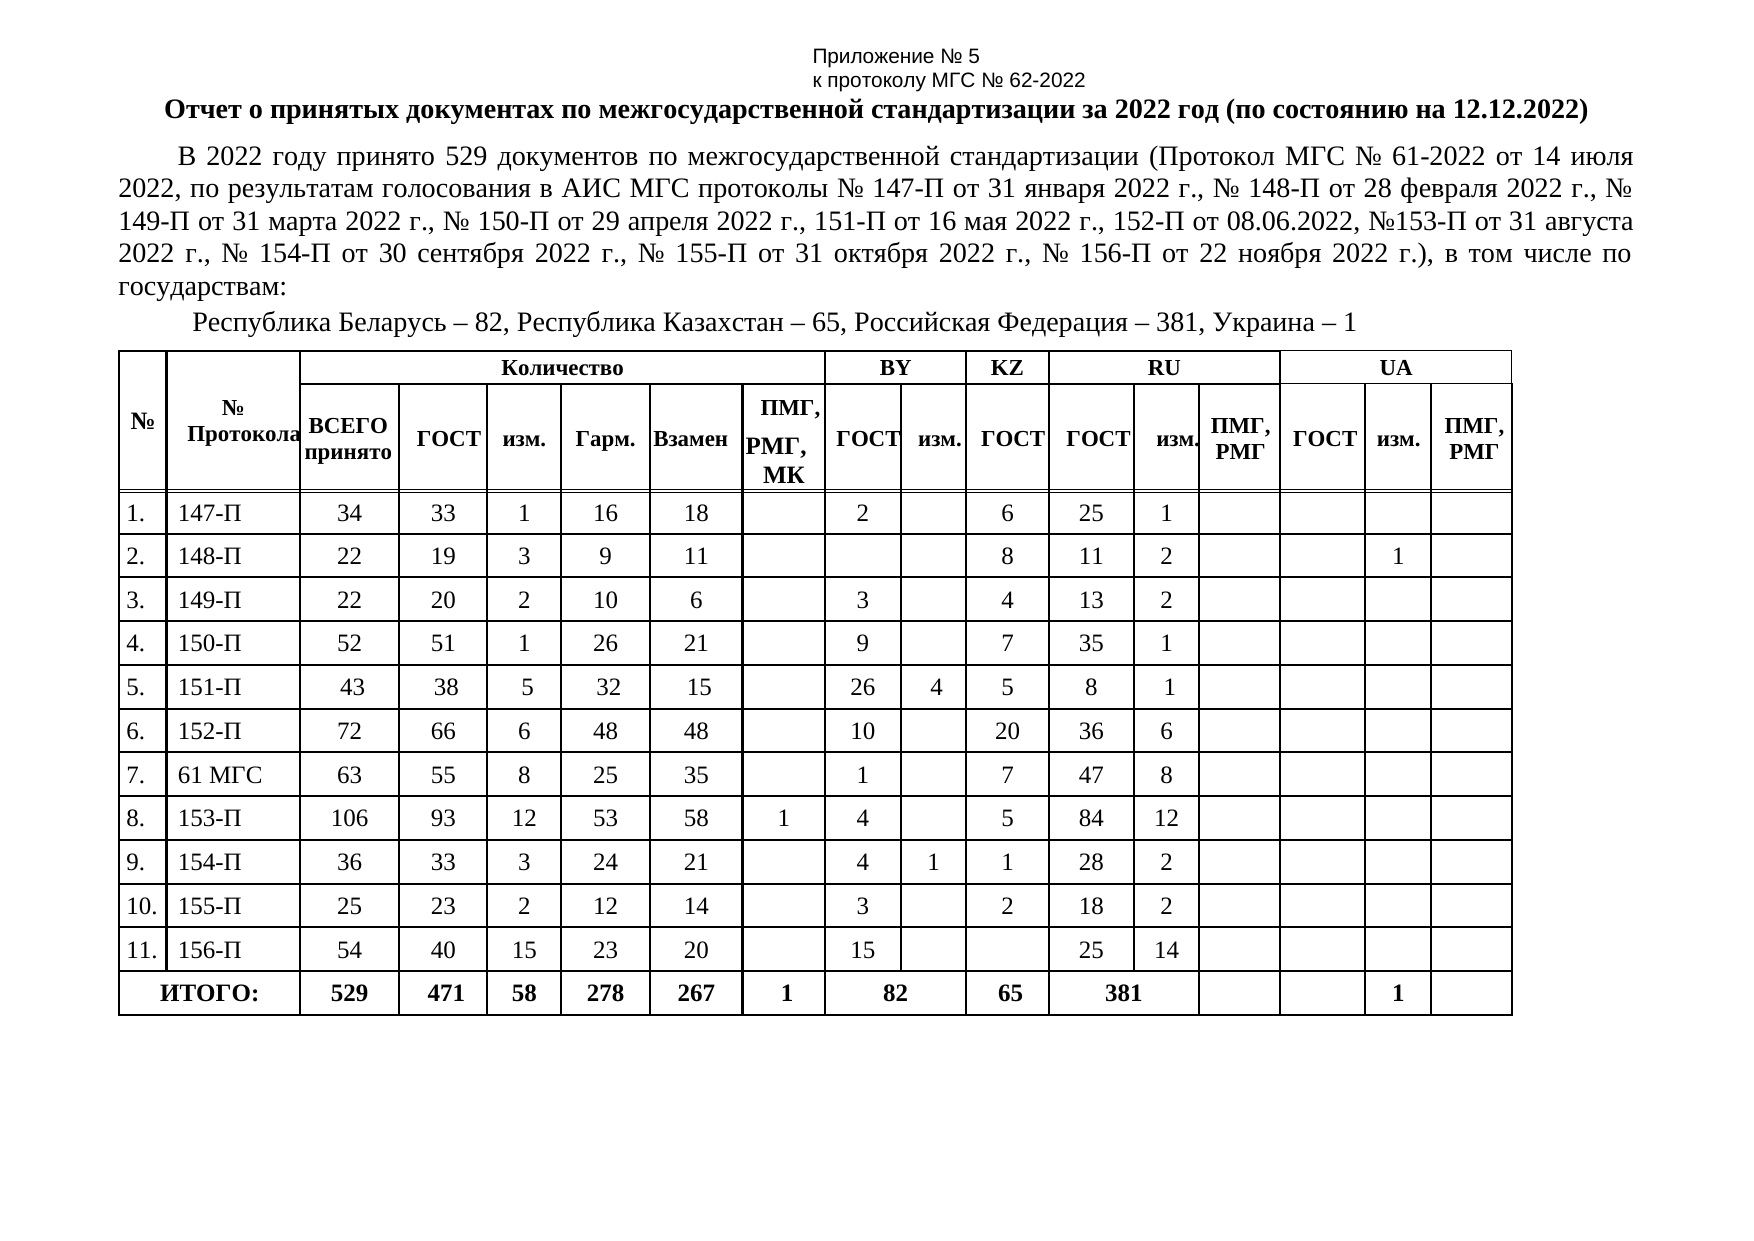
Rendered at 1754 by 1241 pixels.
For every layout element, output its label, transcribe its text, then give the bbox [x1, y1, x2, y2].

table_cell 25 [301, 885, 398, 926]
table_cell 18 [1050, 885, 1133, 926]
table_cell [967, 928, 1048, 970]
table_cell [744, 535, 824, 576]
table_cell 25 [1050, 928, 1133, 970]
table_cell [902, 578, 965, 620]
table_cell 43 [301, 666, 398, 707]
table_header RU [1050, 352, 1279, 383]
table_cell ИТОГО: [120, 972, 299, 1014]
table_cell ГОСТ [967, 385, 1048, 489]
table_cell [1281, 578, 1364, 620]
table_cell 36 [1050, 710, 1133, 751]
table_cell 24 [562, 841, 649, 882]
table_cell ПМГ, РМГ [1432, 384, 1511, 489]
table_cell [1281, 622, 1364, 664]
table_cell 1 [488, 622, 560, 664]
table_cell 84 [1050, 797, 1133, 839]
table_cell 10 [562, 578, 649, 620]
table_cell 32 [562, 666, 649, 707]
table_cell [902, 535, 965, 576]
table_header UA [1281, 351, 1511, 383]
text В 2022 году принято 529 документов по межгосударственной стандартизации (Протокол МГС № 61-2022 от 14 июля 2022, по результатам голосования в АИС МГС протоколы № 147-П от 31 января 2022 г., № 148-П от 28 февраля 2022 г., № 149-П от 31 марта 2022 г., № 150-П от 29 апреля 2022 г., 151-П от 16 мая 2022 г., 152-П от 08.06.2022, №153-П от 31 августа 2022 г., № 154-П от 30 сентября 2022 г., № 155-П от 31 октября 2022 г., № 156-П от 22 ноября 2022 г.), в том числе по государствам: [118, 139, 1636, 301]
table_cell 93 [400, 797, 486, 839]
table_cell 38 [400, 666, 486, 707]
table_cell [1281, 797, 1364, 839]
table_cell [744, 841, 824, 882]
table_cell 15 [826, 928, 900, 970]
table_cell 529 [301, 972, 398, 1014]
table_cell 12 [562, 885, 649, 926]
table_cell 8. [120, 797, 165, 839]
table_cell [1200, 578, 1279, 620]
table_cell 1 [902, 841, 965, 882]
table_cell 8 [967, 535, 1048, 576]
table_cell 21 [651, 622, 741, 664]
table_cell [744, 666, 824, 707]
table_cell 4 [826, 841, 900, 882]
table_cell 8 [488, 753, 560, 795]
table_cell [902, 928, 965, 970]
table_cell 1 [744, 972, 824, 1014]
table_cell изм. [488, 385, 560, 489]
table_cell [1200, 493, 1279, 532]
table_cell 152-П [168, 710, 299, 751]
table_cell 6 [488, 710, 560, 751]
table_cell 4 [826, 797, 900, 839]
table_cell 54 [301, 928, 398, 970]
table_cell 471 [400, 972, 486, 1014]
table_cell 1 [826, 753, 900, 795]
table_cell 66 [400, 710, 486, 751]
table_cell 12 [488, 797, 560, 839]
table_cell 21 [651, 841, 741, 882]
table_header BY [826, 352, 965, 383]
table_cell [744, 622, 824, 664]
table_cell 9 [562, 535, 649, 576]
table_cell 22 [301, 578, 398, 620]
table_cell [902, 493, 965, 532]
table_cell [744, 578, 824, 620]
table_cell 150-П [168, 622, 299, 664]
table_cell 7 [967, 622, 1048, 664]
table_cell 53 [562, 797, 649, 839]
table_cell ГОСТ [1050, 385, 1133, 489]
table_cell 58 [651, 797, 741, 839]
table_cell ГОСТ [1281, 384, 1364, 489]
table_cell [1432, 928, 1511, 970]
table_cell [902, 622, 965, 664]
table_cell [1281, 885, 1364, 926]
table_cell 9 [826, 622, 900, 664]
table_cell 23 [400, 885, 486, 926]
table_cell 153-П [168, 797, 299, 839]
table_cell 34 [301, 493, 398, 532]
table_cell 2 [1135, 841, 1198, 882]
table_cell 3 [488, 841, 560, 882]
table_cell 2 [488, 578, 560, 620]
table_cell 2 [826, 493, 900, 532]
table_cell 155-П [168, 885, 299, 926]
table_header № Протокола [168, 352, 299, 489]
table_cell 15 [651, 666, 741, 707]
table_cell 35 [1050, 622, 1133, 664]
table_cell 72 [301, 710, 398, 751]
table_cell [1366, 841, 1430, 882]
table_cell Гарм. [562, 385, 649, 489]
table_cell 63 [301, 753, 398, 795]
table_cell 40 [400, 928, 486, 970]
table_cell 3 [826, 885, 900, 926]
table_cell 2 [1135, 578, 1198, 620]
table_cell [1432, 885, 1511, 926]
table_cell [1366, 710, 1430, 751]
table_cell 147-П [168, 493, 299, 532]
table_cell 12 [1135, 797, 1198, 839]
table_cell 3 [488, 535, 560, 576]
table_cell 25 [562, 753, 649, 795]
table_cell [1432, 493, 1511, 532]
table_cell 82 [826, 972, 965, 1014]
table_cell [1281, 753, 1364, 795]
table_cell 2 [967, 885, 1048, 926]
table_cell 5 [488, 666, 560, 707]
table_cell ПМГ, [744, 385, 824, 427]
table_cell [1281, 493, 1364, 532]
table_cell 23 [562, 928, 649, 970]
table_cell 3 [826, 578, 900, 620]
table_cell [744, 710, 824, 751]
table_cell 6. [120, 710, 165, 751]
table_cell [1200, 535, 1279, 576]
table_cell 1 [488, 493, 560, 532]
table_cell 9. [120, 841, 165, 882]
text Республика Беларусь – 82, Республика Казахстан – 65, Российская Федерация – 381, Украина – 1 [118, 305, 1636, 337]
table_cell [1200, 972, 1279, 1014]
table_cell 18 [651, 493, 741, 532]
table_cell 6 [651, 578, 741, 620]
table_cell 33 [400, 841, 486, 882]
table_cell 14 [1135, 928, 1198, 970]
table_cell 55 [400, 753, 486, 795]
table_cell 58 [488, 972, 560, 1014]
text Отчет о принятых документах по межгосударственной стандартизации за 2022 год (по состоянию на 12.12.2022) [118, 92, 1636, 124]
table_cell 5 [967, 797, 1048, 839]
table_cell 5 [967, 666, 1048, 707]
table_cell 148-П [168, 535, 299, 576]
table_cell [1366, 666, 1430, 707]
table_cell [744, 753, 824, 795]
table_cell [1432, 753, 1511, 795]
table_cell 6 [1135, 710, 1198, 751]
table_cell 1 [744, 797, 824, 839]
table_cell 7 [967, 753, 1048, 795]
table_cell 33 [400, 493, 486, 532]
table_cell 1. [120, 493, 165, 532]
table_cell 20 [967, 710, 1048, 751]
table_cell 278 [562, 972, 649, 1014]
table_cell 10 [826, 710, 900, 751]
table_cell [1432, 622, 1511, 664]
table_cell 4 [967, 578, 1048, 620]
table_cell 8 [1135, 753, 1198, 795]
table_cell 1 [967, 841, 1048, 882]
table_cell [1432, 797, 1511, 839]
table_cell [1432, 666, 1511, 707]
table_cell [1200, 928, 1279, 970]
table_cell 26 [826, 666, 900, 707]
table_cell [1200, 710, 1279, 751]
table_cell [744, 885, 824, 926]
table_cell [1200, 797, 1279, 839]
table_cell 151-П [168, 666, 299, 707]
table_cell Взамен [651, 385, 741, 489]
table_cell 1 [1366, 535, 1430, 576]
table_cell [1200, 841, 1279, 882]
table_cell [1366, 797, 1430, 839]
table_cell [1200, 753, 1279, 795]
table_cell РМГ, МК [744, 427, 824, 489]
table_cell 13 [1050, 578, 1133, 620]
table_cell 10. [120, 885, 165, 926]
table_cell 4 [902, 666, 965, 707]
table_cell 2. [120, 535, 165, 576]
table_cell 267 [651, 972, 741, 1014]
table_cell ВСЕГО принято [301, 385, 398, 489]
table_cell 11 [1050, 535, 1133, 576]
table_cell 1 [1135, 666, 1198, 707]
table_cell 8 [1050, 666, 1133, 707]
table_cell [902, 885, 965, 926]
table_cell [1200, 666, 1279, 707]
table_cell 28 [1050, 841, 1133, 882]
table_cell 11. [120, 928, 165, 970]
table_cell [1281, 928, 1364, 970]
table_cell [902, 797, 965, 839]
table_cell [902, 710, 965, 751]
table_header Количество [301, 352, 824, 383]
table_cell 2 [488, 885, 560, 926]
table_cell 65 [967, 972, 1048, 1014]
table_cell изм. [902, 385, 965, 489]
table_cell [1366, 493, 1430, 532]
table_cell 1 [1366, 972, 1430, 1014]
table_cell 20 [400, 578, 486, 620]
table_cell 20 [651, 928, 741, 970]
table_cell ГОСТ [826, 385, 900, 489]
table_cell 149-П [168, 578, 299, 620]
table_cell 4. [120, 622, 165, 664]
table_cell [1366, 885, 1430, 926]
table_cell [1200, 885, 1279, 926]
table_cell 48 [562, 710, 649, 751]
table_cell 381 [1050, 972, 1198, 1014]
table_cell 16 [562, 493, 649, 532]
table_cell [1281, 666, 1364, 707]
table_cell [902, 753, 965, 795]
table_cell 3. [120, 578, 165, 620]
table_cell 61 МГС [168, 753, 299, 795]
table_cell 19 [400, 535, 486, 576]
table_cell [1432, 841, 1511, 882]
table_cell 154-П [168, 841, 299, 882]
table_cell 2 [1135, 535, 1198, 576]
table_header KZ [967, 352, 1048, 383]
table_cell [1281, 972, 1364, 1014]
table_cell [826, 535, 900, 576]
table_cell [1432, 578, 1511, 620]
table_cell [1366, 753, 1430, 795]
table_cell 14 [651, 885, 741, 926]
table_cell [1281, 710, 1364, 751]
table_cell 47 [1050, 753, 1133, 795]
table_cell 11 [651, 535, 741, 576]
table_cell ГОСТ [400, 385, 486, 489]
table_cell 156-П [168, 928, 299, 970]
table_cell 22 [301, 535, 398, 576]
table_cell 2 [1135, 885, 1198, 926]
table_cell 25 [1050, 493, 1133, 532]
table_cell 6 [967, 493, 1048, 532]
table_cell 26 [562, 622, 649, 664]
table_cell 1 [1135, 622, 1198, 664]
table_cell [744, 493, 824, 532]
table_cell [1281, 535, 1364, 576]
table_cell ПМГ, РМГ [1200, 385, 1279, 489]
table_cell 1 [1135, 493, 1198, 532]
table_cell 106 [301, 797, 398, 839]
table_cell [1200, 622, 1279, 664]
table_cell [1281, 841, 1364, 882]
table_cell 51 [400, 622, 486, 664]
table_header № [120, 352, 165, 489]
table_cell 35 [651, 753, 741, 795]
table_cell 48 [651, 710, 741, 751]
table_cell 7. [120, 753, 165, 795]
table_cell 15 [488, 928, 560, 970]
table_cell 5. [120, 666, 165, 707]
table_cell [1366, 622, 1430, 664]
table_cell [1432, 710, 1511, 751]
table_cell [1432, 535, 1511, 576]
table_cell изм. [1366, 384, 1430, 489]
table_cell [1366, 928, 1430, 970]
table_cell 52 [301, 622, 398, 664]
table_cell 36 [301, 841, 398, 882]
table_cell [1432, 972, 1511, 1014]
table_cell изм. [1135, 385, 1198, 489]
table_cell [744, 928, 824, 970]
table_cell [1366, 578, 1430, 620]
